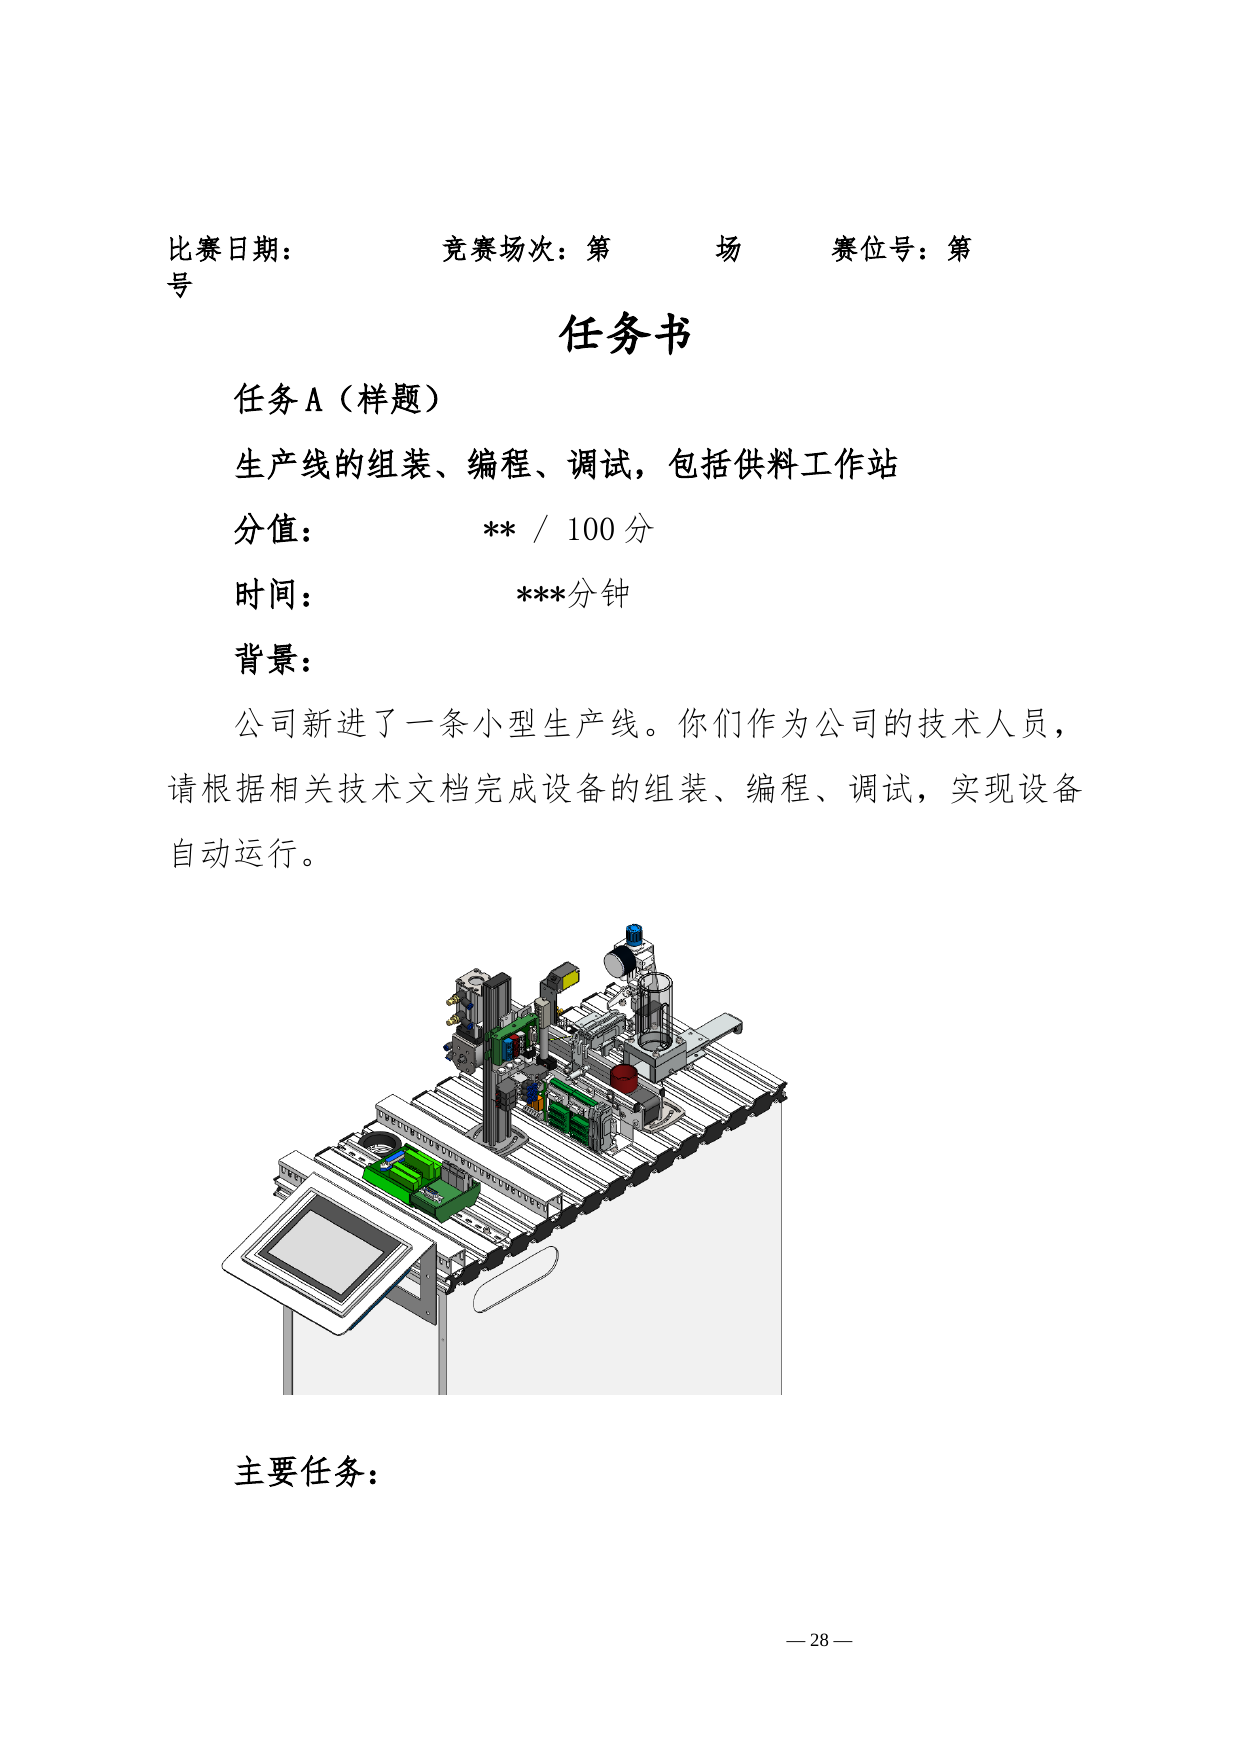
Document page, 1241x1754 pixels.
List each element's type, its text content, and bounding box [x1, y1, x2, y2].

text 主要任务： [165, 1436, 1087, 1501]
text 生产线的组装、编程、调试，包括供料工作站 [165, 429, 1087, 494]
text 比赛日期： 竞赛场次：第 场 赛位号：第 号 [165, 226, 1087, 299]
text 分值： ** / 100分 [165, 494, 1087, 559]
text 任务A（样题） [165, 364, 1087, 429]
text 时间： ***分钟 [165, 559, 1087, 624]
text 任务书 [165, 299, 1087, 364]
picture [191, 908, 846, 1395]
text 背景： [165, 624, 1087, 689]
text 公司新进了一条小型生产线。你们作为公司的技术人员，请根据相关技术文档完成设备的组装、编程、调试，实现设备自动运行。 [165, 689, 1087, 884]
